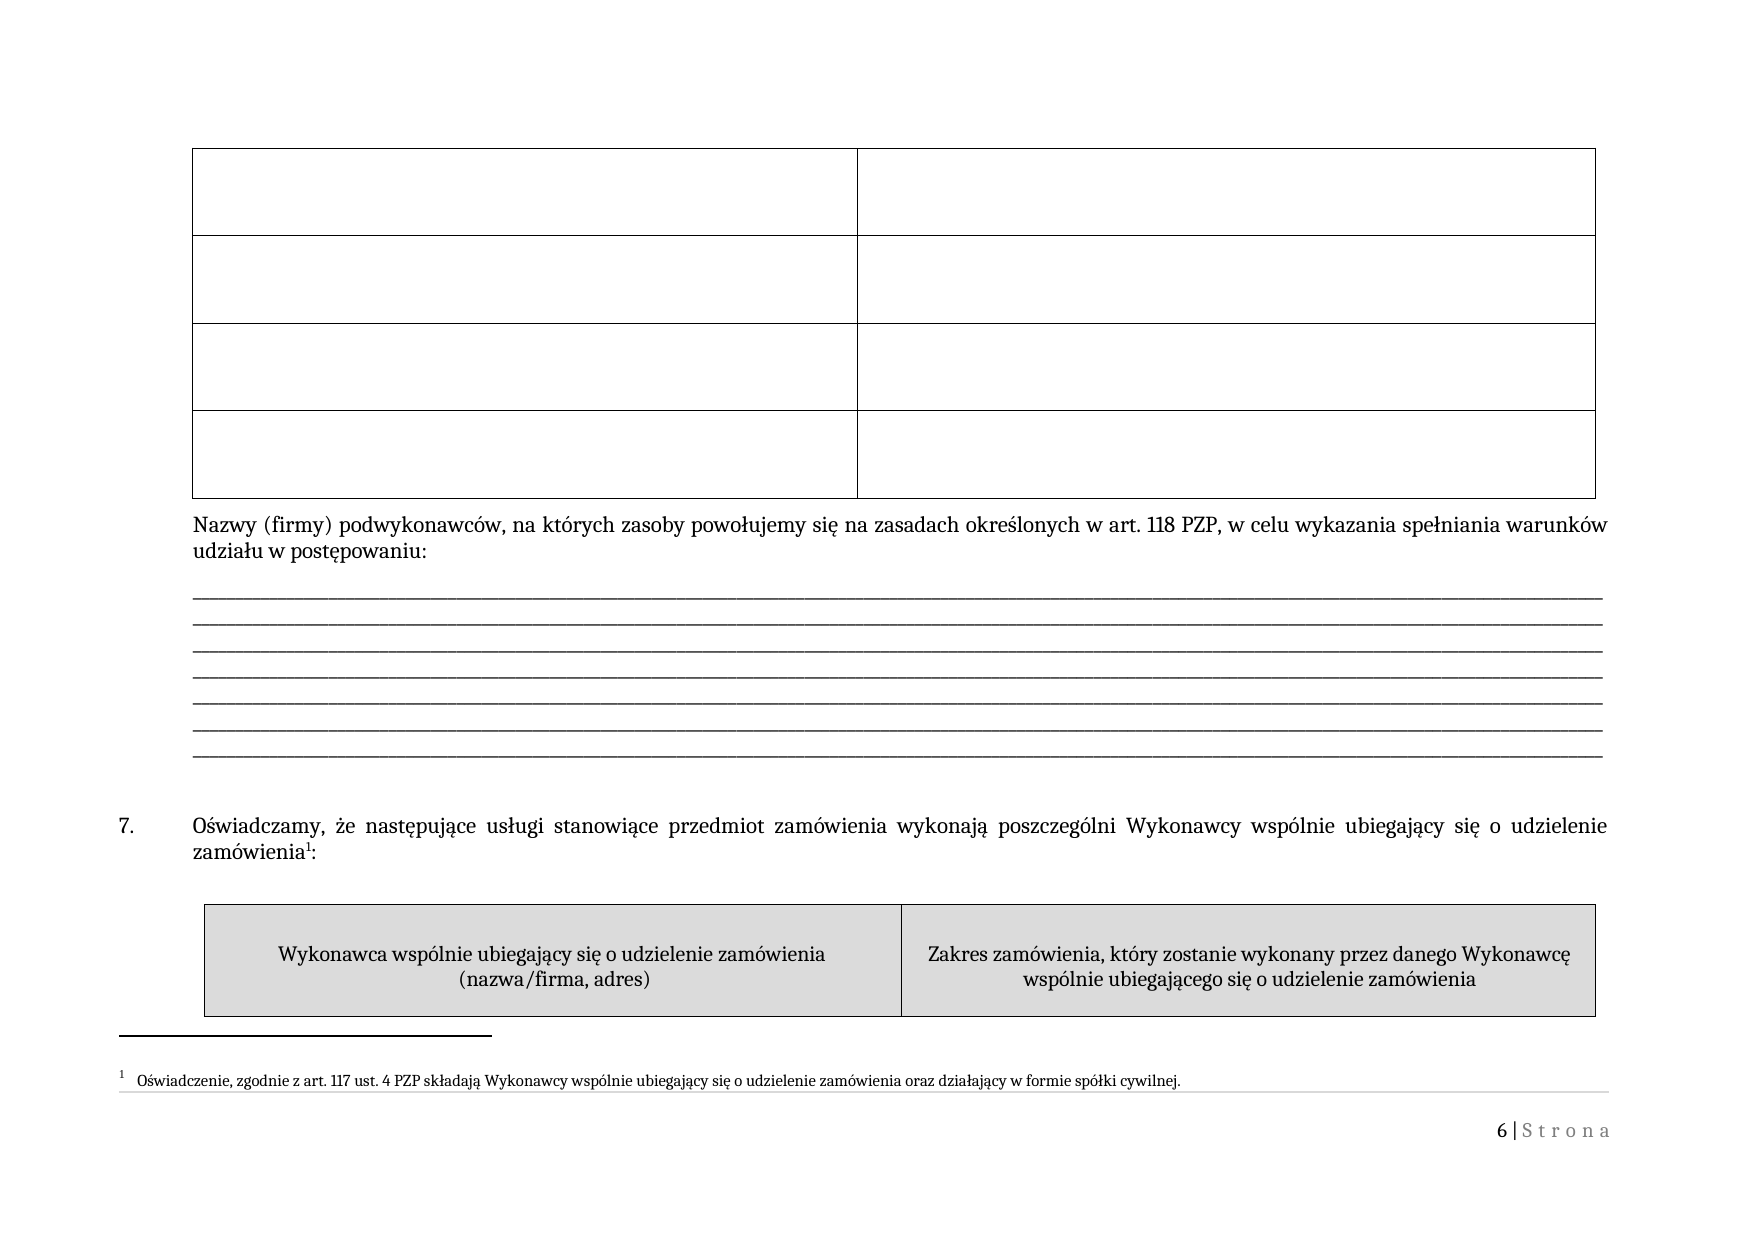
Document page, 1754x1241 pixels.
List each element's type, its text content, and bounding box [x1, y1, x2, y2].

list 7. Oświadczamy, że następujące usługi stanowiące przedmiot zamówienia wykonają poszczególni Wykonawcy wspólnie ubiegający się o udzielenie zamówienia: [119, 812, 1609, 865]
text __________________________________________________________________________________________________________________________________________________________________________________________________________________________________________________________________________________________________________________________________________________________________________________________________________________________________________________________________________________________________________________________________________________________________________________________________________________________________________________________________________________________________________________________________________________________________________________________________________________________________________________________________________________________________________________________________________________________________________________________________________________________________________________________________________________________________________________________________________________________________________________________________________ [193, 577, 1609, 761]
table_cell [858, 236, 1595, 323]
table_cell [193, 149, 857, 235]
text Nazwy (firmy) podwykonawców, na których zasoby powołujemy się na zasadach określonych w art. 118 PZP, w celu wykazania spełniania warunków udziału w postępowaniu: [193, 511, 1609, 564]
table_cell [193, 411, 857, 498]
table_cell [193, 236, 857, 323]
table_header Zakres zamówienia, który zostanie wykonany przez danego Wykonawcę wspólnie ubiegającego się o udzielenie zamówienia [902, 905, 1595, 1016]
table_cell [858, 149, 1595, 235]
table_cell [858, 324, 1595, 410]
table_cell [193, 324, 857, 410]
table_header Wykonawca wspólnie ubiegający się o udzielenie zamówienia (nazwa/firma, adres) [205, 905, 901, 1016]
table_cell [858, 411, 1595, 498]
